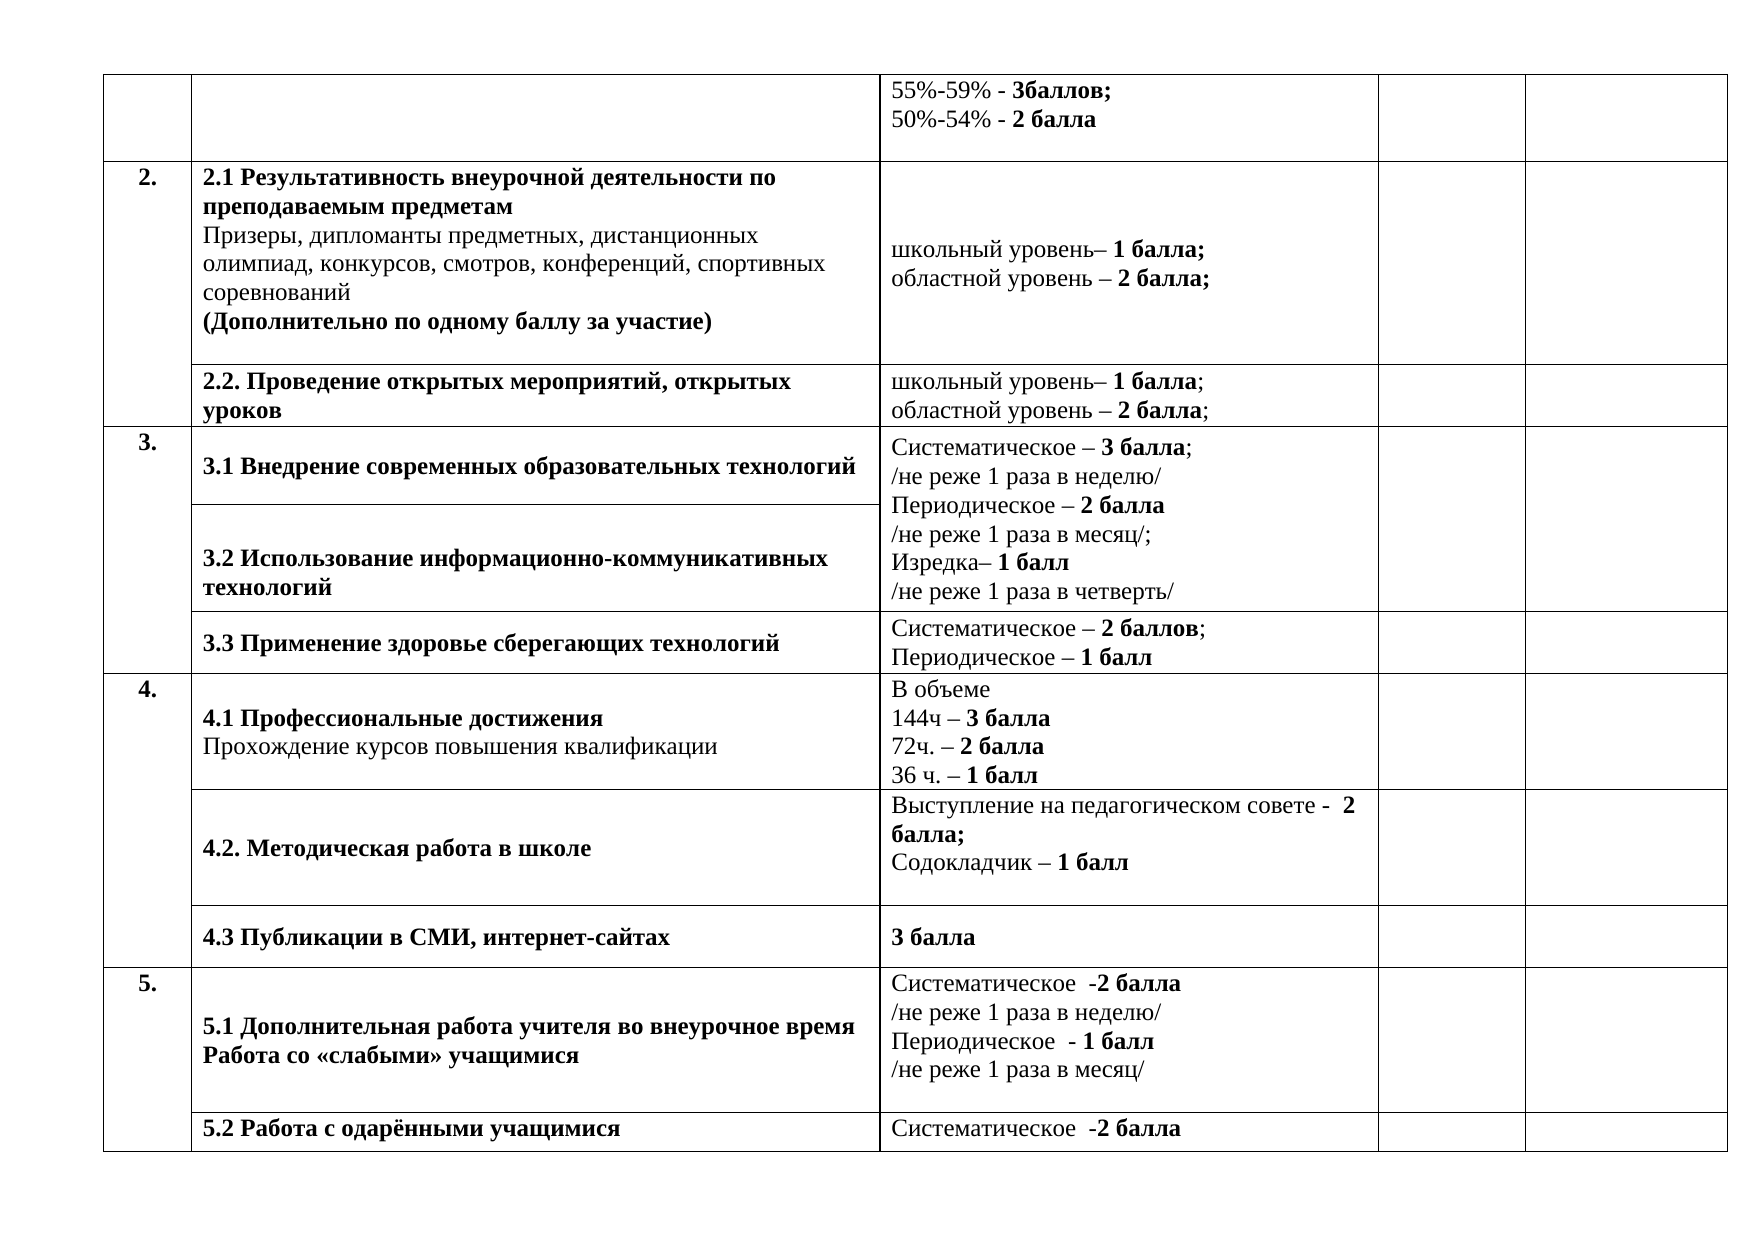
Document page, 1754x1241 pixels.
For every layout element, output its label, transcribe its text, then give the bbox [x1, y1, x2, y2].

table_cell 2.2. Проведение открытых мероприятий, открытых уроков [192, 365, 879, 426]
table_cell [1526, 75, 1727, 161]
table_cell [1526, 1113, 1727, 1151]
table_cell [1526, 906, 1727, 967]
table_cell [1379, 427, 1525, 611]
table_cell 3.3 Применение здоровье сберегающих технологий [192, 612, 879, 673]
table_cell 3. [104, 427, 191, 673]
table_cell [1379, 968, 1525, 1112]
table_cell [1379, 162, 1525, 363]
table_cell 4.1 Профессиональные достижения Прохождение курсов повышения квалификации [192, 674, 879, 789]
table_cell Выступление на педагогическом совете - 2 балла; Содокладчик – 1 балл [881, 790, 1378, 905]
table_cell [1526, 365, 1727, 426]
table_cell [1379, 1113, 1525, 1151]
table_cell [1379, 790, 1525, 905]
table_cell [1379, 612, 1525, 673]
table_cell 4. [104, 674, 191, 967]
table_cell 4.3 Публикации в СМИ, интернет-сайтах [192, 906, 879, 967]
table_cell Систематическое – 3 балла; /не реже 1 раза в неделю/ Периодическое – 2 балла /не реже 1 раза в месяц/; Изредка– 1 балл /не реже 1 раза в четверть/ [881, 427, 1378, 611]
table_cell школьный уровень– 1 балла; областной уровень – 2 балла; [881, 365, 1378, 426]
table_cell [1379, 75, 1525, 161]
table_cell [192, 1113, 879, 1151]
table_cell 3.1 Внедрение современных образовательных технологий [192, 427, 879, 503]
table_cell В объеме 144ч – 3 балла 72ч. – 2 балла 36 ч. – 1 балл [881, 674, 1378, 789]
table_cell [1379, 906, 1525, 967]
table_cell 4.2. Методическая работа в школе [192, 790, 879, 905]
table_cell школьный уровень– 1 балла; областной уровень – 2 балла; [881, 162, 1378, 363]
table_cell 3 балла [881, 906, 1378, 967]
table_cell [881, 1113, 1378, 1151]
table_cell [1526, 612, 1727, 673]
table_cell 2. [104, 162, 191, 426]
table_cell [881, 75, 1378, 161]
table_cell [881, 968, 1378, 1112]
table_cell [1526, 790, 1727, 905]
table_cell 3.2 Использование информационно-коммуникативных технологий [192, 505, 879, 611]
table_cell [1526, 427, 1727, 611]
table_cell [1526, 674, 1727, 789]
table_cell [1526, 162, 1727, 363]
table_cell 5. [104, 968, 191, 1151]
table_cell Систематическое – 2 баллов; Периодическое – 1 балл [881, 612, 1378, 673]
table_cell [1379, 674, 1525, 789]
table_cell 2.1 Результативность внеурочной деятельности по преподаваемым предметам Призеры, дипломанты предметных, дистанционных олимпиад, конкурсов, смотров, конференций, спортивных соревнований (Дополнительно по одному баллу за участие) [192, 162, 879, 363]
table_cell [1379, 365, 1525, 426]
table_cell [1526, 968, 1727, 1112]
table_cell 5.1 Дополнительная работа учителя во внеурочное время Работа со «слабыми» учащимися [192, 968, 879, 1112]
